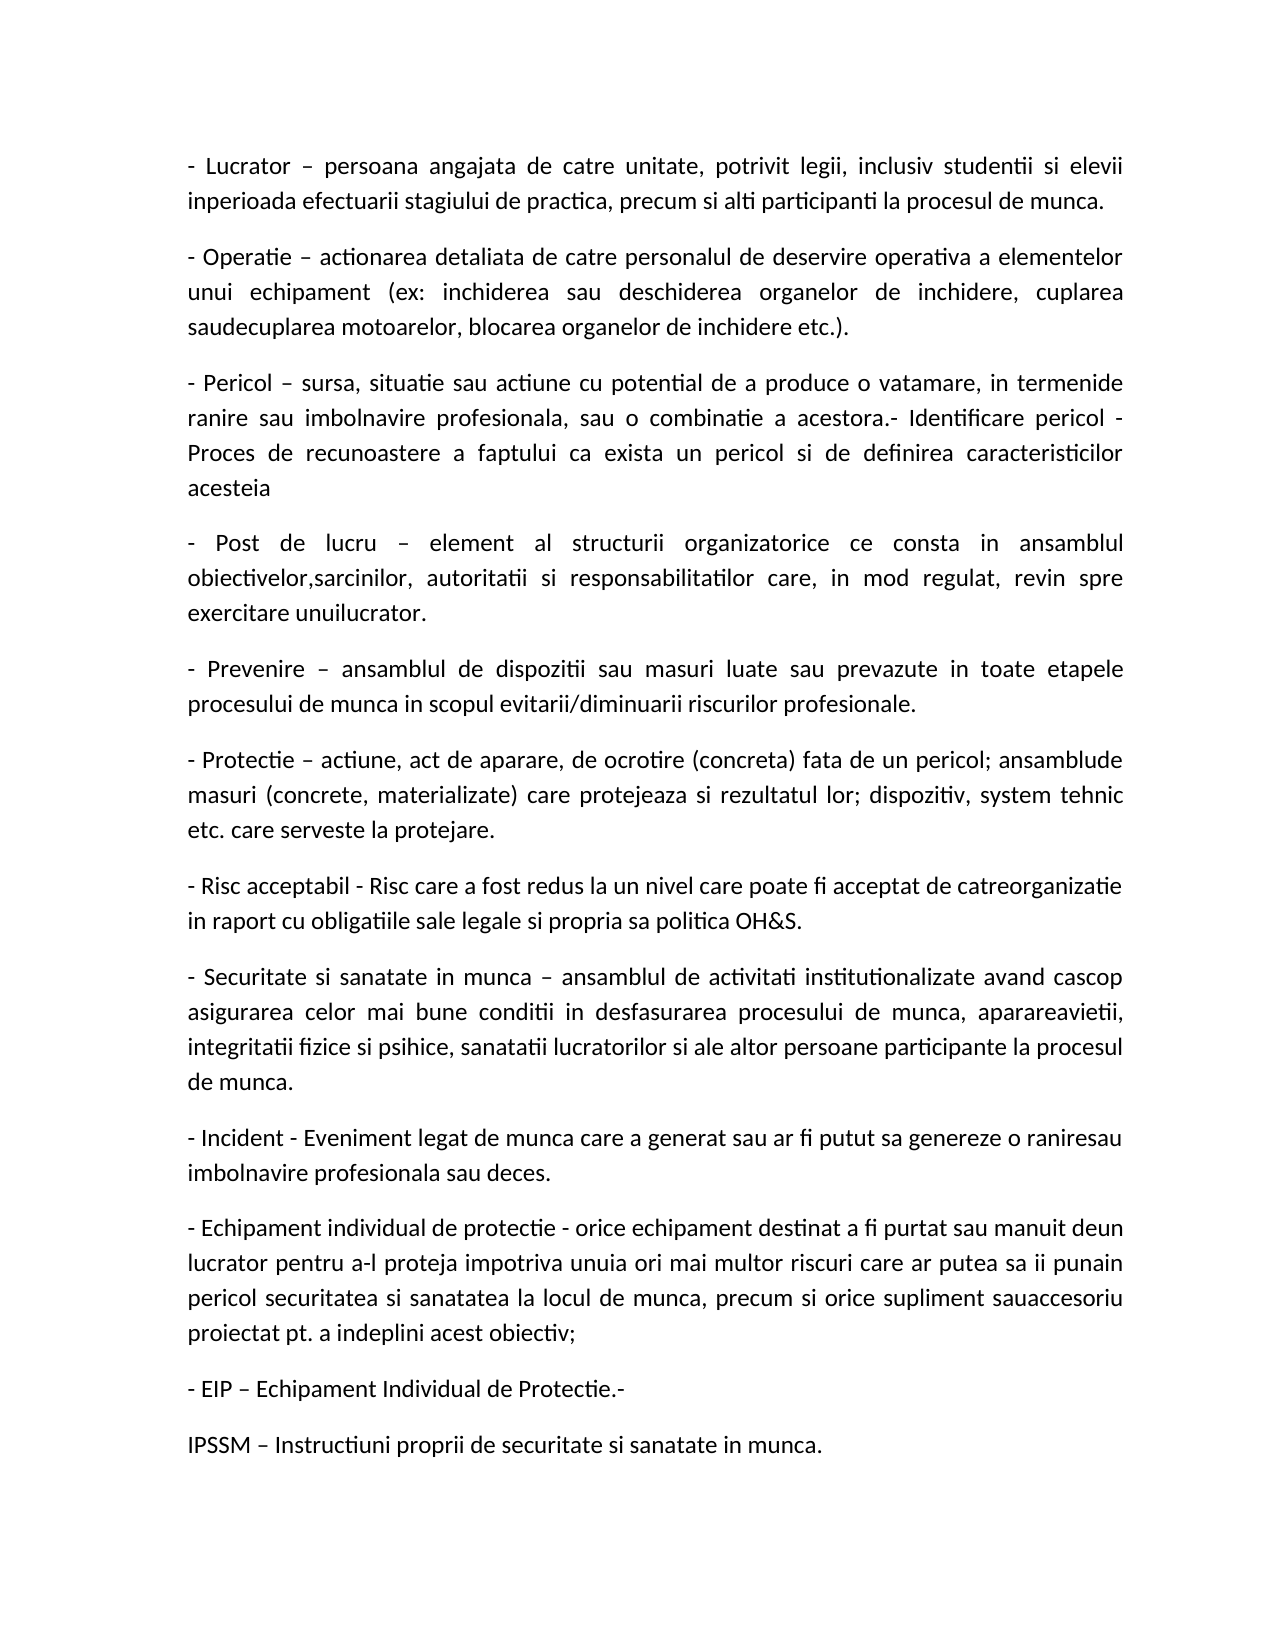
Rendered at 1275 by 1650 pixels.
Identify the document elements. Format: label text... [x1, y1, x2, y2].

text - Prevenire – ansamblul de dispozitii sau masuri luate sau prevazute in toate etapele procesului de munca in scopul evitarii/diminuarii riscurilor profesionale. [187, 653, 1125, 719]
text - Operatie – actionarea detaliata de catre personalul de deservire operativa a elementelor unui echipament (ex: inchiderea sau deschiderea organelor de inchidere, cuplarea saudecuplarea motoarelor, blocarea organelor de inchidere etc.). [187, 241, 1125, 341]
text - Protectie – actiune, act de aparare, de ocrotire (concreta) fata de un pericol; ansamblude masuri (concrete, materializate) care protejeaza si rezultatul lor; dispozitiv, system tehnic etc. care serveste la protejare. [187, 744, 1125, 845]
text - Securitate si sanatate in munca – ansamblul de activitati institutionalizate avand cascop asigurarea celor mai bune conditii in desfasurarea procesului de munca, aparareavietii, integritatii fizice si psihice, sanatatii lucratorilor si ale altor persoane participante la procesul de munca. [187, 961, 1125, 1096]
text - EIP – Echipament Individual de Protectie.- [187, 1373, 1125, 1404]
text - Risc acceptabil - Risc care a fost redus la un nivel care poate fi acceptat de catreorganizatie in raport cu obligatiile sale legale si propria sa politica OH&S. [187, 870, 1125, 936]
text - Post de lucru – element al structurii organizatorice ce consta in ansamblul obiectivelor,sarcinilor, autoritatii si responsabilitatilor care, in mod regulat, revin spre exercitare unuilucrator. [187, 527, 1125, 628]
text - Lucrator – persoana angajata de catre unitate, potrivit legii, inclusiv studentii si elevii inperioada efectuarii stagiului de practica, precum si alti participanti la procesul de munca. [187, 150, 1125, 216]
text - Incident - Eveniment legat de munca care a generat sau ar fi putut sa genereze o raniresau imbolnavire profesionala sau deces. [187, 1122, 1125, 1187]
text - Echipament individual de protectie - orice echipament destinat a fi purtat sau manuit deun lucrator pentru a-l proteja impotriva unuia ori mai multor riscuri care ar putea sa ii punain pericol securitatea si sanatatea la locul de munca, precum si orice supliment sauaccesoriu proiectat pt. a indeplini acest obiectiv; [187, 1212, 1125, 1348]
text IPSSM – Instructiuni proprii de securitate si sanatate in munca. [187, 1429, 1125, 1460]
text - Pericol – sursa, situatie sau actiune cu potential de a produce o vatamare, in termenide ranire sau imbolnavire profesionala, sau o combinatie a acestora.- Identificare pericol - Proces de recunoastere a faptului ca exista un pericol si de definirea caracteristicilor acesteia [187, 367, 1125, 502]
